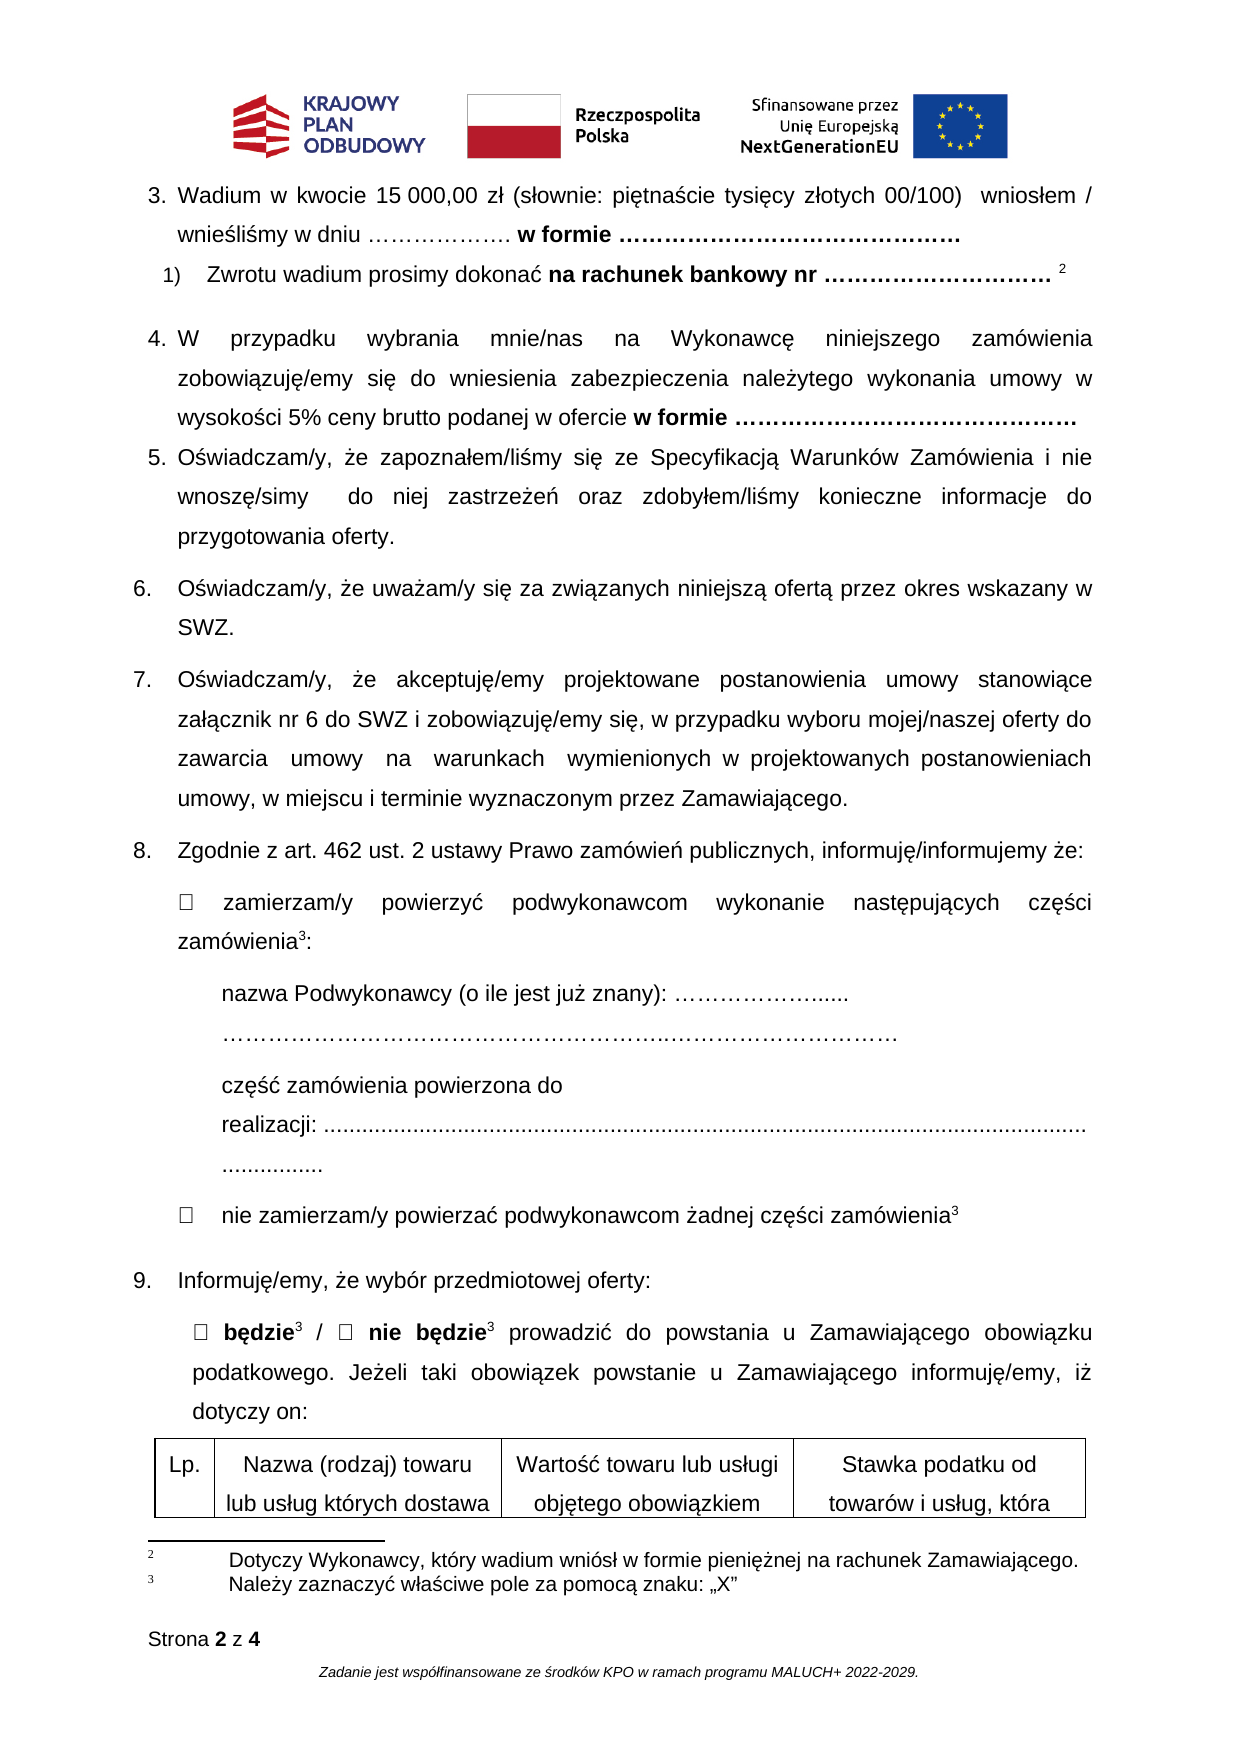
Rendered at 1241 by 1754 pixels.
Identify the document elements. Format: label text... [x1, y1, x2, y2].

list część zamówienia powierzona do realizacji: ........................................................................................................................................ [221, 1072, 1093, 1177]
list Wadium w kwocie 15 000,00 zł (słownie: piętnaście tysięcy złotych 00/100) wniosłem / wnieśliśmy w dniu ………………. w formie ……………………………………… [148, 182, 1093, 248]
table_header Wartość towaru lub usługi objętego obowiązkiem podatkowym Zamawiającego, bez kwoty podatku [502, 1439, 793, 1517]
table_header Lp. [156, 1439, 214, 1517]
table_header Nazwa (rodzaj) towaru lub usług których dostawa lub świadczenie będą prowadziły do powstania obowiązku podatkowego [215, 1439, 501, 1517]
table_header Stawka podatku od towarów i usług, która zgodnie z wiedzą Wykonawcy, będzie miała zastosowanie [794, 1439, 1085, 1517]
list Zwrotu wadium prosimy dokonać na rachunek bankowy nr ………………………… [162, 261, 1093, 287]
list W przypadku wybrania mnie/nas na Wykonawcę niniejszego zamówienia zobowiązuję/emy się do wniesienia zabezpieczenia należytego wykonania umowy w wysokości 5% ceny brutto podanej w ofercie w formie ……………………………………… [148, 325, 1093, 431]
list Oświadczam/y, że uważam/y się za związanych niniejszą ofertą przez okres wskazany w SWZ. [133, 575, 1093, 641]
picture [212, 73, 1028, 179]
list Zgodnie z art. 462 ust. 2 ustawy Prawo zamówień publicznych, informuję/informujemy że: [133, 837, 1093, 863]
list Informuję/emy, że wybór przedmiotowej oferty: [133, 1267, 1093, 1293]
list Oświadczam/y, że zapoznałem/liśmy się ze Specyfikacją Warunków Zamówienia i nie wnoszę/simy do niej zastrzeżeń oraz zdobyłem/liśmy konieczne informacje do przygotowania oferty. [148, 444, 1093, 549]
list nie zamierzam/y powierzać podwykonawcom żadnej części zamówienia3 [177, 1202, 1093, 1229]
list zamierzam/y powierzyć podwykonawcom wykonanie następujących części zamówienia: [177, 889, 1093, 954]
list Oświadczam/y, że akceptuję/emy projektowane postanowienia umowy stanowiące załącznik nr 6 do SWZ i zobowiązuję/emy się, w przypadku wyboru mojej/naszej oferty do zawarcia umowy na warunkach wymienionych w projektowanych postanowieniach umowy, w miejscu i terminie wyznaczonym przez Zamawiającego. [133, 666, 1093, 811]
text będzie3 / nie będzie3 prowadzić do powstania u Zamawiającego obowiązku podatkowego. Jeżeli taki obowiązek powstanie u Zamawiającego informuję/emy, iż dotyczy on: [192, 1319, 1093, 1424]
list nazwa Podwykonawcy (o ile jest już znany): ………………......…………………………………………………..………………………… [221, 980, 1093, 1046]
